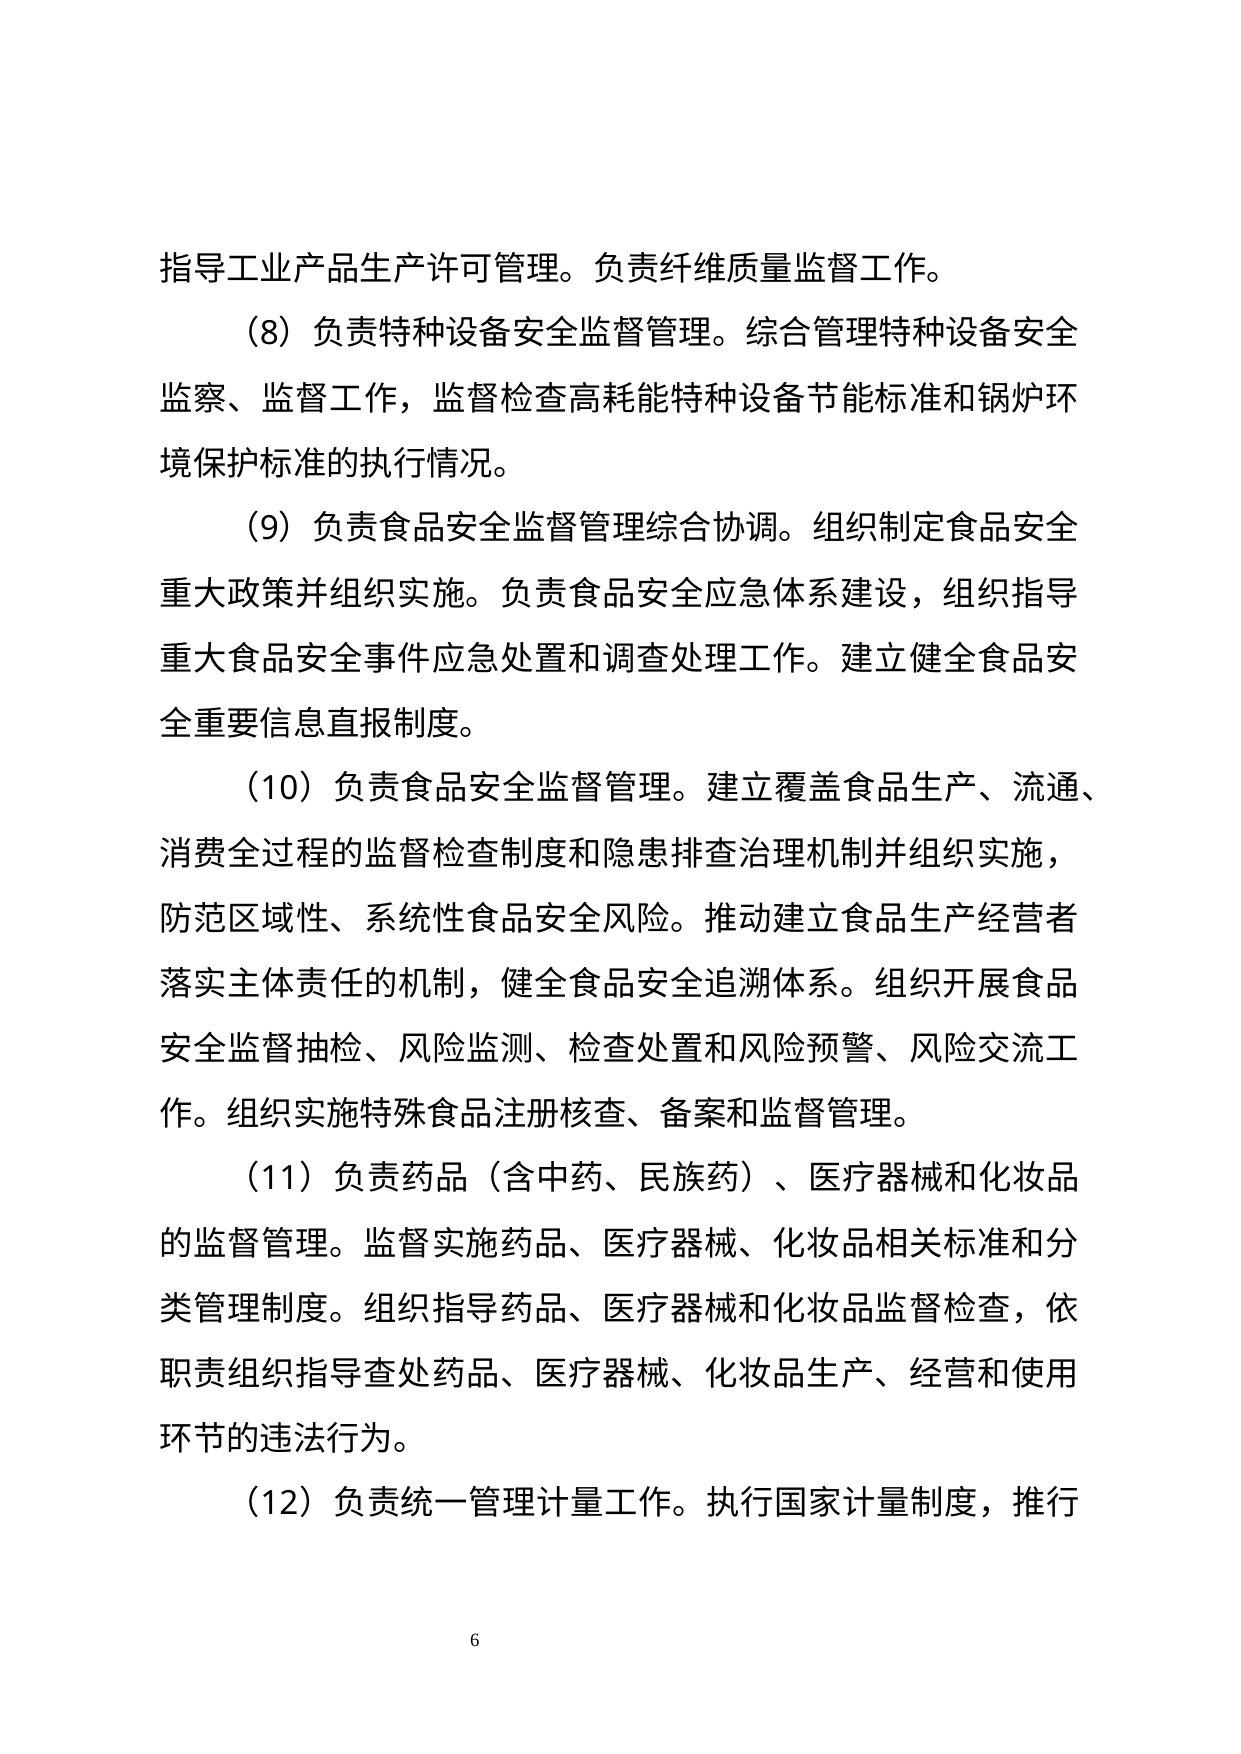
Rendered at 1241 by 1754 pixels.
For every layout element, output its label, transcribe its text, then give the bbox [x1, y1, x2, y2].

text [159, 233, 1081, 298]
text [159, 1468, 1081, 1533]
text （8）负责特种设备安全监督管理。综合管理特种设备安全监察、监督工作，监督检查高耗能特种设备节能标准和锅炉环境保护标准的执行情况。 [159, 298, 1081, 493]
text （10）负责食品安全监督管理。建立覆盖食品生产、流通、消费全过程的监督检查制度和隐患排查治理机制并组织实施，防范区域性、系统性食品安全风险。推动建立食品生产经营者落实主体责任的机制，健全食品安全追溯体系。组织开展食品安全监督抽检、风险监测、检查处置和风险预警、风险交流工作。组织实施特殊食品注册核查、备案和监督管理。 [159, 753, 1081, 1143]
text （11）负责药品（含中药、民族药）、医疗器械和化妆品的监督管理。监督实施药品、医疗器械、化妆品相关标准和分类管理制度。组织指导药品、医疗器械和化妆品监督检查，依职责组织指导查处药品、医疗器械、化妆品生产、经营和使用环节的违法行为。 [159, 1143, 1081, 1468]
text （9）负责食品安全监督管理综合协调。组织制定食品安全重大政策并组织实施。负责食品安全应急体系建设，组织指导重大食品安全事件应急处置和调查处理工作。建立健全食品安全重要信息直报制度。 [159, 493, 1081, 753]
